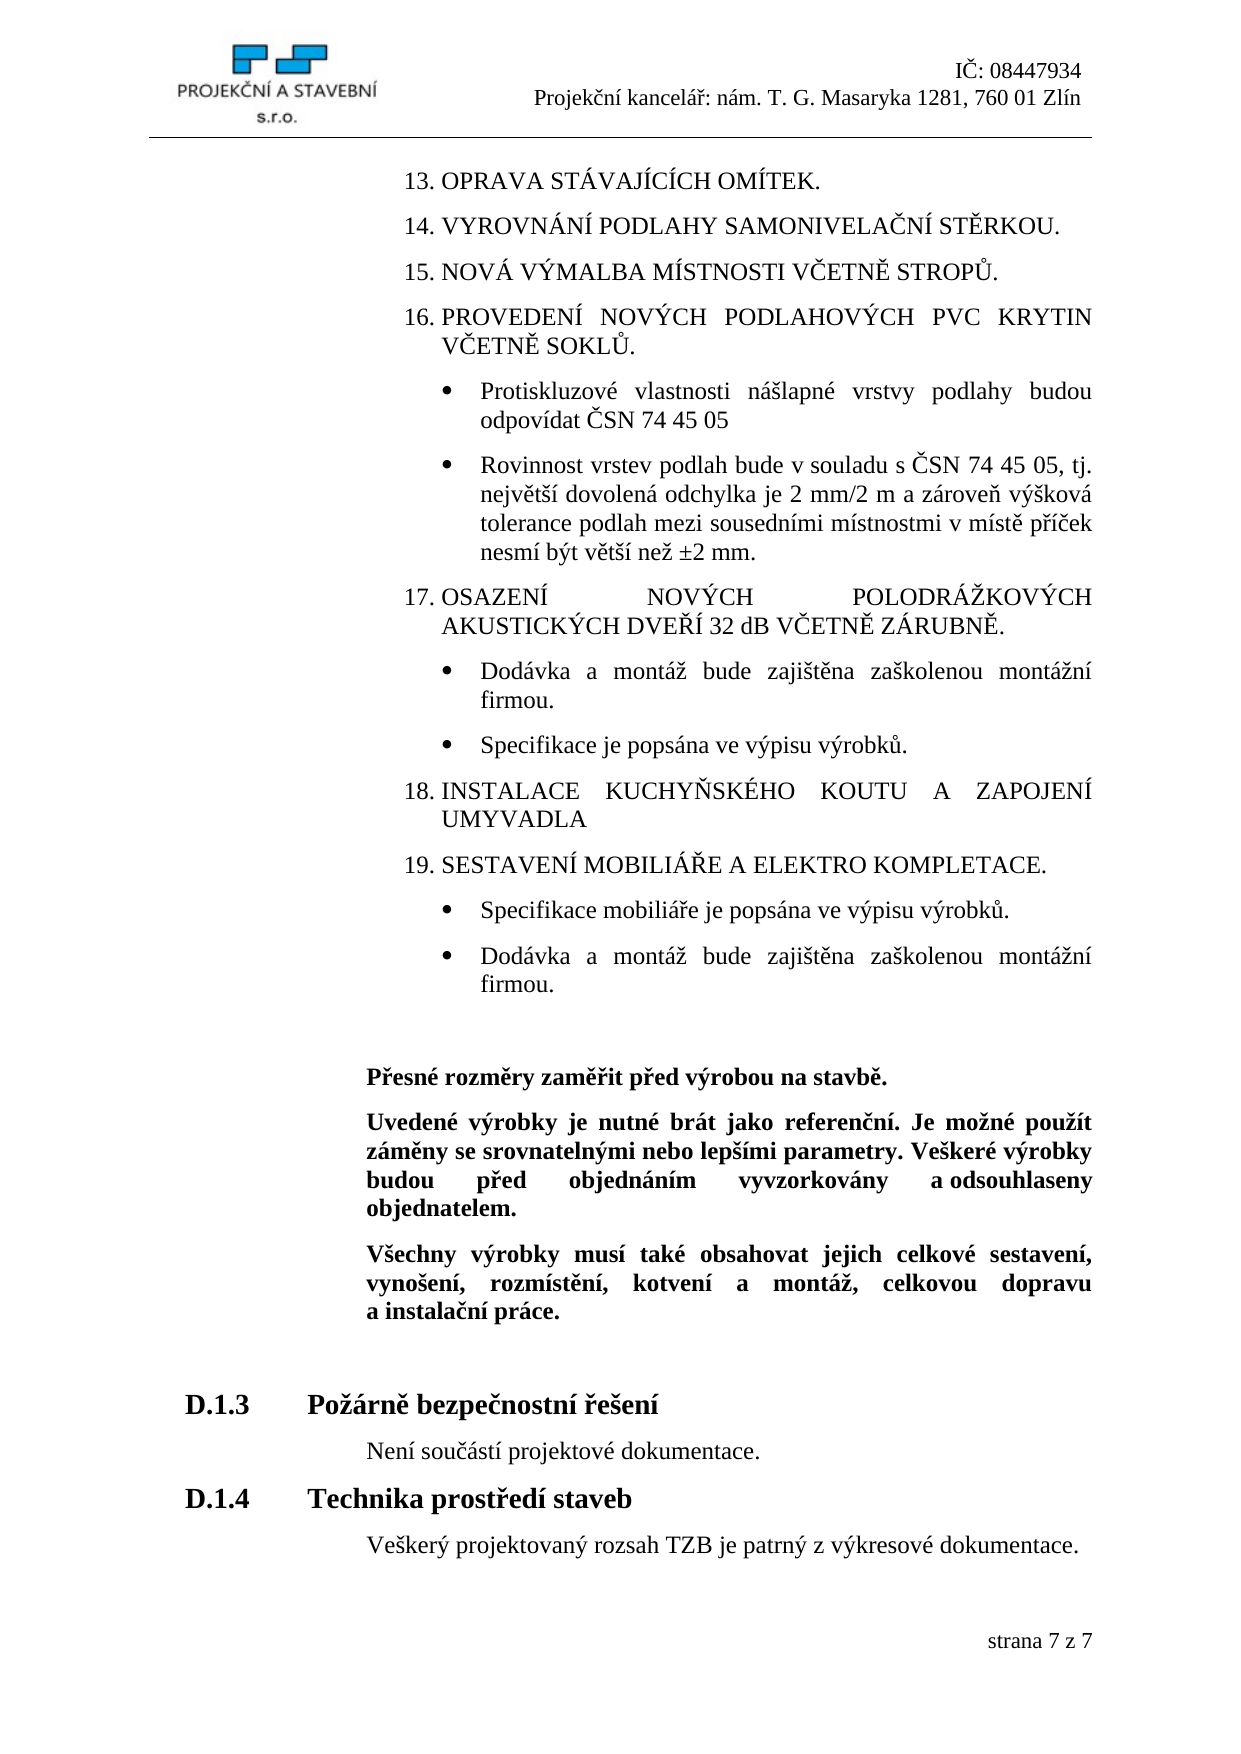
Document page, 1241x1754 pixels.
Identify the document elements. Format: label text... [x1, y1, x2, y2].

text Technika prostředí staveb [185, 1481, 1093, 1515]
text Veškerý projektovaný rozsah TZB je patrný z výkresové dokumentace. [366, 1530, 1093, 1559]
list Dodávka a montáž bude zajištěna zaškolenou montážní firmou. [443, 656, 1093, 714]
text Všechny výrobky musí také obsahovat jejich celkové sestavení, vynošení, rozmístění, kotvení a montáž, celkovou dopravu a instalační práce. [366, 1239, 1093, 1325]
list NOVÁ VÝMALBA MÍSTNOSTI VČETNĚ STROPŮ. [404, 257, 1093, 285]
list Rovinnost vrstev podlah bude v souladu s ČSN 74 45 05, tj. největší dovolená odchylka je 2 mm/2 m a zároveň výšková tolerance podlah mezi sousedními místnostmi v místě příček nesmí být větší než ±2 mm. [443, 450, 1093, 565]
list SESTAVENÍ MOBILIÁŘE A ELEKTRO KOMPLETACE. [404, 850, 1093, 879]
list Dodávka a montáž bude zajištěna zaškolenou montážní firmou. [443, 941, 1093, 998]
list OPRAVA STÁVAJÍCÍCH OMÍTEK. [404, 166, 1093, 194]
list Specifikace mobiliáře je popsána ve výpisu výrobků. [443, 895, 1093, 924]
picture [159, 30, 389, 135]
list Protiskluzové vlastnosti nášlapné vrstvy podlahy budou odpovídat ČSN 74 45 05 [443, 376, 1093, 434]
text Přesné rozměry zaměřit před výrobou na stavbě. [366, 1062, 1093, 1091]
list INSTALACE KUCHYŇSKÉHO KOUTU A ZAPOJENÍ UMYVADLA [404, 776, 1093, 833]
list PROVEDENÍ NOVÝCH PODLAHOVÝCH PVC KRYTIN VČETNĚ SOKLŮ. [404, 302, 1093, 359]
list VYROVNÁNÍ PODLAHY SAMONIVELAČNÍ STĚRKOU. [404, 211, 1093, 240]
list Specifikace je popsána ve výpisu výrobků. [443, 730, 1093, 759]
text Požárně bezpečnostní řešení [185, 1387, 1093, 1421]
text Uvedené výrobky je nutné brát jako referenční. Je možné použít záměny se srovnatelnými nebo lepšími parametry. Veškeré výrobky budou před objednáním vyvzorkovány a odsouhlaseny objednatelem. [366, 1107, 1093, 1222]
text Není součástí projektové dokumentace. [366, 1436, 1093, 1465]
list OSAZENÍ NOVÝCH POLODRÁŽKOVÝCH AKUSTICKÝCH DVEŘÍ 32 dB VČETNĚ ZÁRUBNĚ. [404, 582, 1093, 639]
